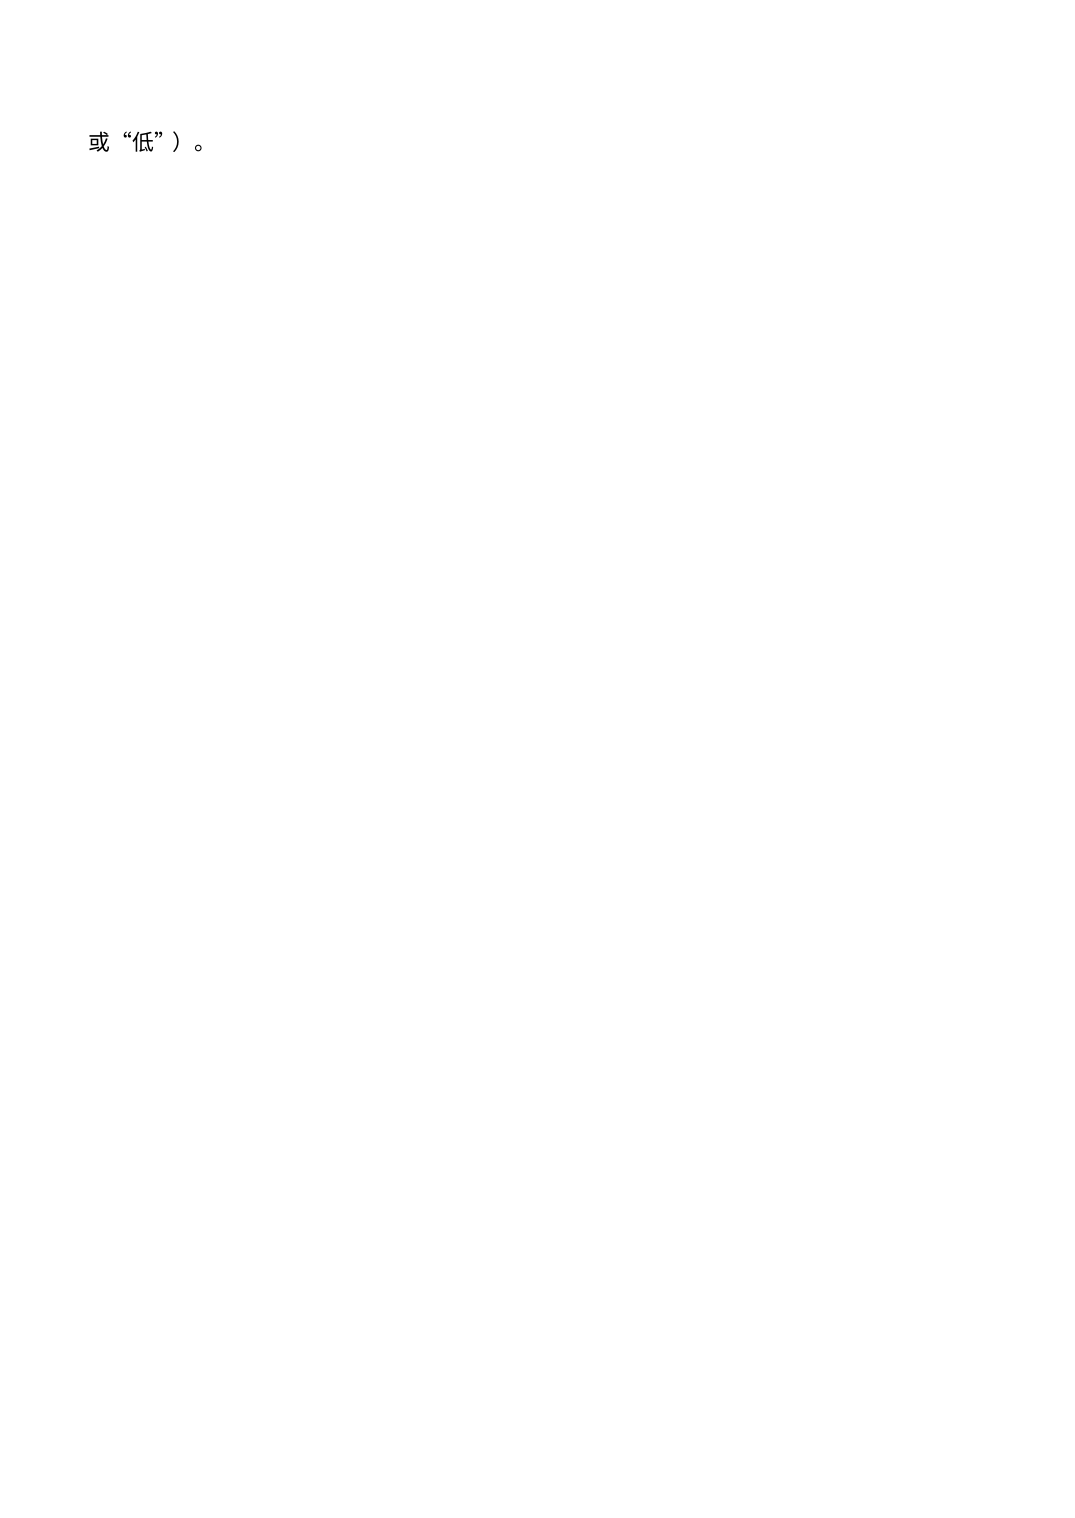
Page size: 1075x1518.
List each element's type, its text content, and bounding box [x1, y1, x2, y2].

text 或“低”）。 [89, 125, 1025, 157]
